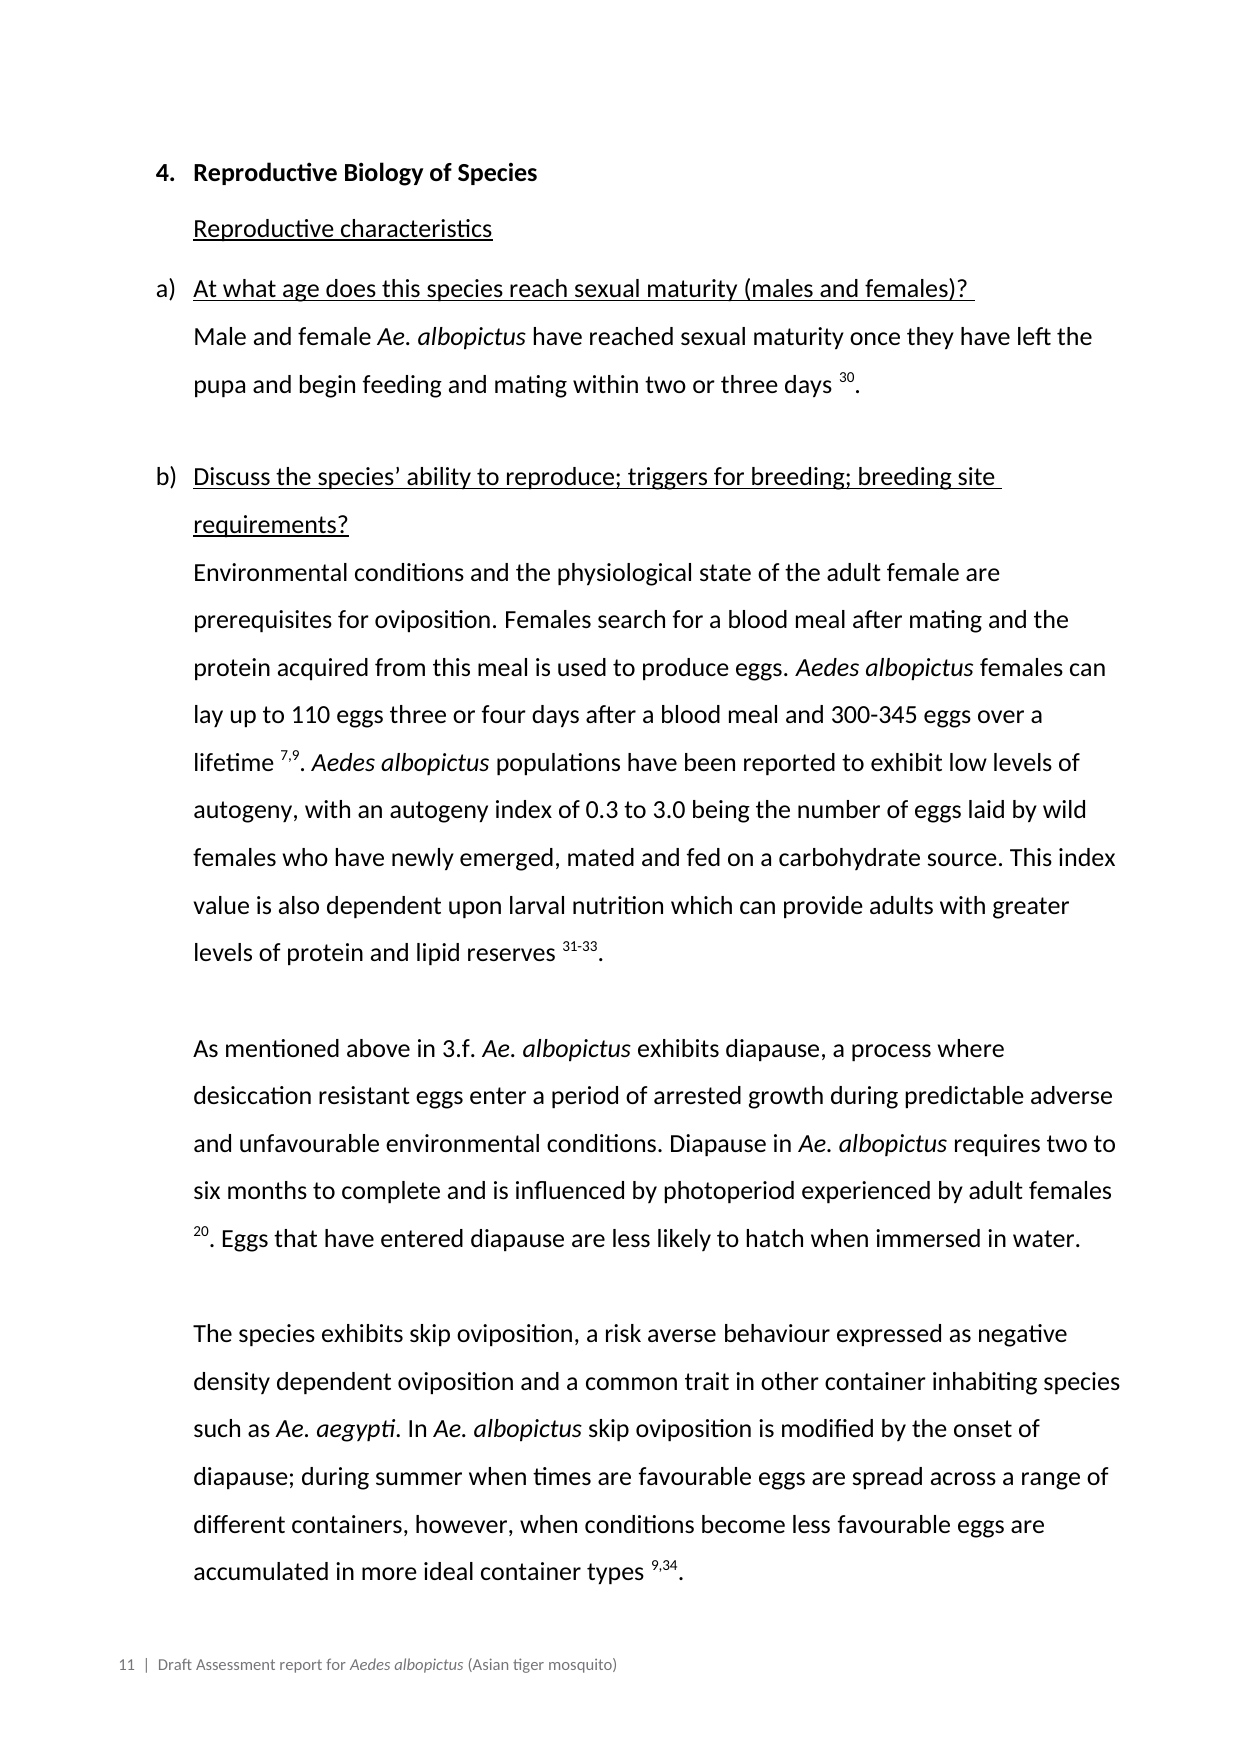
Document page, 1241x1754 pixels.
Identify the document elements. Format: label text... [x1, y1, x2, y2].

subtitle Reproductive Biology of Species [156, 156, 1122, 187]
list Environmental conditions and the physiological state of the adult female are prerequisites for oviposition. Females search for a blood meal after mating and the protein acquired from this meal is used to produce eggs. Aedes albopictus females can lay up to 110 eggs three or four days after a blood meal and 300-345 eggs over a lifetime 7,9. Aedes albopictus populations have been reported to exhibit low levels of autogeny, with an autogeny index of 0.3 to 3.0 being the number of eggs laid by wild females who have newly emerged, mated and fed on a carbohydrate source. This index value is also dependent upon larval nutrition which can provide adults with greater levels of protein and lipid reserves 31-33. [193, 556, 1122, 968]
text Reproductive characteristics [118, 212, 1122, 244]
list Male and female Ae. albopictus have reached sexual maturity once they have left the pupa and begin feeding and mating within two or three days 30. [193, 320, 1122, 445]
list As mentioned above in 3.f. Ae. albopictus exhibits diapause, a process where desiccation resistant eggs enter a period of arrested growth during predictable adverse and unfavourable environmental conditions. Diapause in Ae. albopictus requires two to six months to complete and is influenced by photoperiod experienced by adult females 20. Eggs that have entered diapause are less likely to hatch when immersed in water. [193, 1032, 1122, 1254]
list The species exhibits skip oviposition, a risk averse behaviour expressed as negative density dependent oviposition and a common trait in other container inhabiting species such as Ae. aegypti. In Ae. albopictus skip oviposition is modified by the onset of diapause; during summer when times are favourable eggs are spread across a range of different containers, however, when conditions become less favourable eggs are accumulated in more ideal container types 9,34. [193, 1317, 1122, 1587]
list At what age does this species reach sexual maturity (males and females)? [156, 272, 1122, 304]
list Discuss the species’ ability to reproduce; triggers for breeding; breeding site requirements? [156, 460, 1122, 540]
